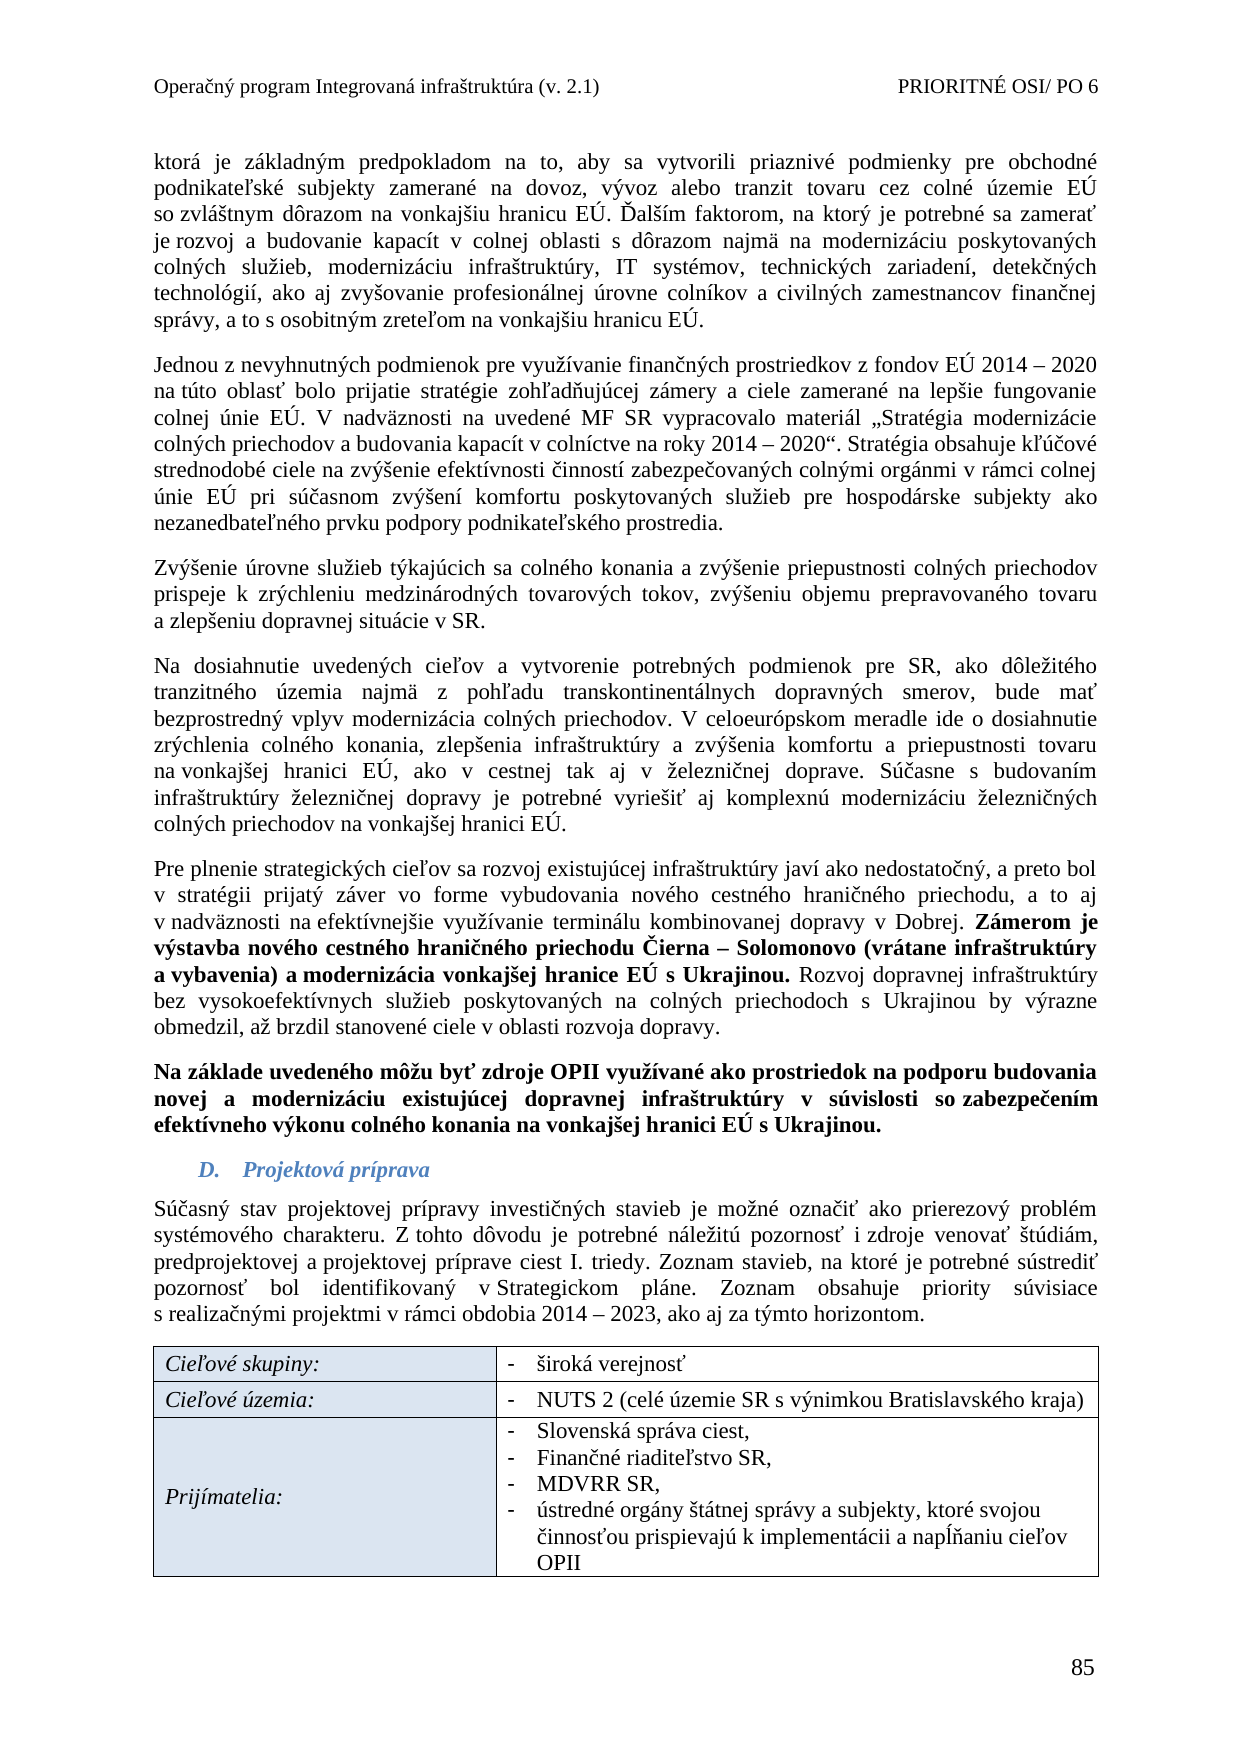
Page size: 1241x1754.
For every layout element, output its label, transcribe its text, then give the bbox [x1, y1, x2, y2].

text Pre plnenie strategických cieľov sa rozvoj existujúcej infraštruktúry javí ako nedostatočný, a preto bol v stratégii prijatý záver vo forme vybudovania nového cestného hraničného priechodu, a to aj v nadväznosti na efektívnejšie využívanie terminálu kombinovanej dopravy v Dobrej. Zámerom je výstavba nového cestného hraničného priechodu Čierna – Solomonovo (vrátane infraštruktúry a vybavenia) a modernizácia vonkajšej hranice EÚ s Ukrajinou. Rozvoj dopravnej infraštruktúry bez vysokoefektívnych služieb poskytovaných na colných priechodoch s Ukrajinou by výrazne obmedzil, až brzdil stanovené ciele v oblasti rozvoja dopravy. [153, 855, 1098, 1040]
text Jednou z nevyhnutných podmienok pre využívanie finančných prostriedkov z fondov EÚ 2014 – 2020 na túto oblasť bolo prijatie stratégie zohľadňujúcej zámery a ciele zamerané na lepšie fungovanie colnej únie EÚ. V nadväznosti na uvedené MF SR vypracovalo materiál „Stratégia modernizácie colných priechodov a budovania kapacít v colníctve na roky 2014 – 2020“. Stratégia obsahuje kľúčové strednodobé ciele na zvýšenie efektívnosti činností zabezpečovaných colnými orgánmi v rámci colnej únie EÚ pri súčasnom zvýšení komfortu poskytovaných služieb pre hospodárske subjekty ako nezanedbateľného prvku podpory podnikateľského prostredia. [153, 351, 1098, 535]
text Zvýšenie úrovne služieb týkajúcich sa colného konania a zvýšenie priepustnosti colných priechodov prispeje k zrýchleniu medzinárodných tovarových tokov, zvýšeniu objemu prepravovaného tovaru a zlepšeniu dopravnej situácie v SR. [153, 554, 1098, 633]
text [153, 148, 1098, 332]
text Na dosiahnutie uvedených cieľov a vytvorenie potrebných podmienok pre SR, ako dôležitého tranzitného územia najmä z pohľadu transkontinentálnych dopravných smerov, bude mať bezprostredný vplyv modernizácia colných priechodov. V celoeurópskom meradle ide o dosiahnutie zrýchlenia colného konania, zlepšenia infraštruktúry a zvýšenia komfortu a priepustnosti tovaru na vonkajšej hranici EÚ, ako v cestnej tak aj v železničnej doprave. Súčasne s budovaním infraštruktúry železničnej dopravy je potrebné vyriešiť aj komplexnú modernizáciu železničných colných priechodov na vonkajšej hranici EÚ. [153, 652, 1098, 836]
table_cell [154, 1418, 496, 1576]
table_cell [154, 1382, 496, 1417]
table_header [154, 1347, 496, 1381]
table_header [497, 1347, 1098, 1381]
text Súčasný stav projektovej prípravy investičných stavieb je možné označiť ako prierezový problém systémového charakteru. Z tohto dôvodu je potrebné náležitú pozornosť i zdroje venovať štúdiám, predprojektovej a projektovej príprave ciest I. triedy. Zoznam stavieb, na ktoré je potrebné sústrediť pozornosť bol identifikovaný v Strategickom pláne. Zoznam obsahuje priority súvisiace s realizačnými projektmi v rámci obdobia 2014 – 2023, ako aj za týmto horizontom. [153, 1195, 1098, 1327]
text Na základe uvedeného môžu byť zdroje OPII využívané ako prostriedok na podporu budovania novej a modernizáciu existujúcej dopravnej infraštruktúry v súvislosti so zabezpečením efektívneho výkonu colného konania na vonkajšej hranici EÚ s Ukrajinou. [153, 1058, 1098, 1137]
list Projektová príprava [198, 1156, 1098, 1183]
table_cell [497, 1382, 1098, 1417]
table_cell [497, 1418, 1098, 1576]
